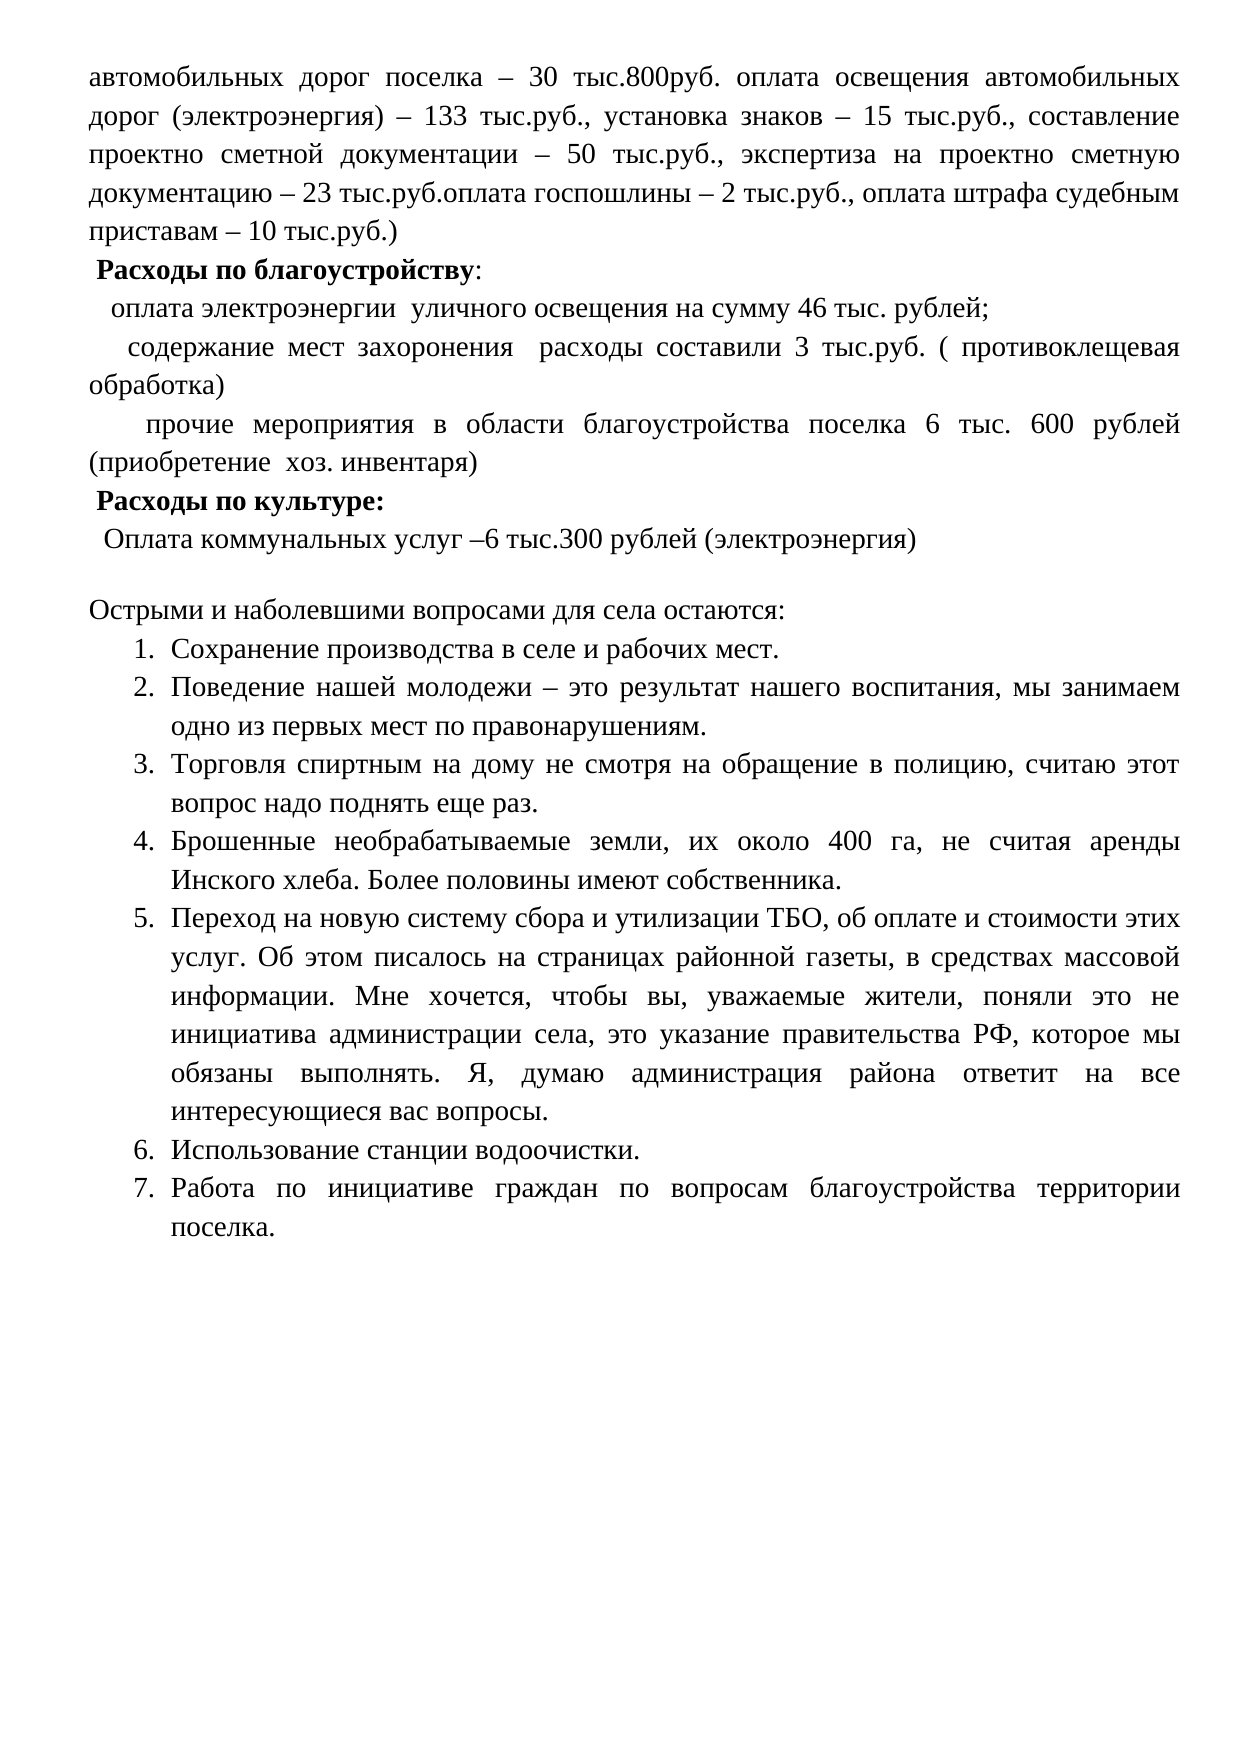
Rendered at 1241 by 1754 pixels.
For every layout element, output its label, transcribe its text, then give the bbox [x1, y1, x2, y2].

list Поведение нашей молодежи – это результат нашего воспитания, мы занимаем одно из первых мест по правонарушениям. [133, 669, 1181, 741]
list Работа по инициативе граждан по вопросам благоустройства территории поселка. [133, 1170, 1181, 1242]
list Использование станции водоочистки. [133, 1132, 1181, 1165]
text Расходы по культуре: [89, 483, 1181, 517]
text Оплата коммунальных услуг –6 тыс.300 рублей (электроэнергия) [89, 522, 1181, 555]
text прочие мероприятия в области благоустройства поселка 6 тыс. 600 рублей (приобретение хоз. инвентаря) [89, 406, 1181, 478]
text Острыми и наболевшими вопросами для села остаются: [89, 592, 1181, 626]
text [89, 59, 1181, 247]
text Расходы по благоустройству: [89, 252, 1181, 285]
list Брошенные необрабатываемые земли, их около 400 га, не считая аренды Инского хлеба. Более половины имеют собственника. [133, 823, 1181, 896]
list Торговля спиртным на дому не смотря на обращение в полицию, считаю этот вопрос надо поднять еще раз. [133, 746, 1181, 818]
text оплата электроэнергии уличного освещения на сумму 46 тыс. рублей; [89, 290, 1181, 324]
list Сохранение производства в селе и рабочих мест. [133, 631, 1181, 664]
text содержание мест захоронения расходы составили 3 тыс.руб. ( противоклещевая обработка) [89, 329, 1181, 401]
list Переход на новую систему сбора и утилизации ТБО, об оплате и стоимости этих услуг. Об этом писалось на страницах районной газеты, в средствах массовой информации. Мне хочется, чтобы вы, уважаемые жители, поняли это не инициатива администрации села, это указание правительства РФ, которое мы обязаны выполнять. Я, думаю администрация района ответит на все интересующиеся вас вопросы. [133, 901, 1181, 1127]
